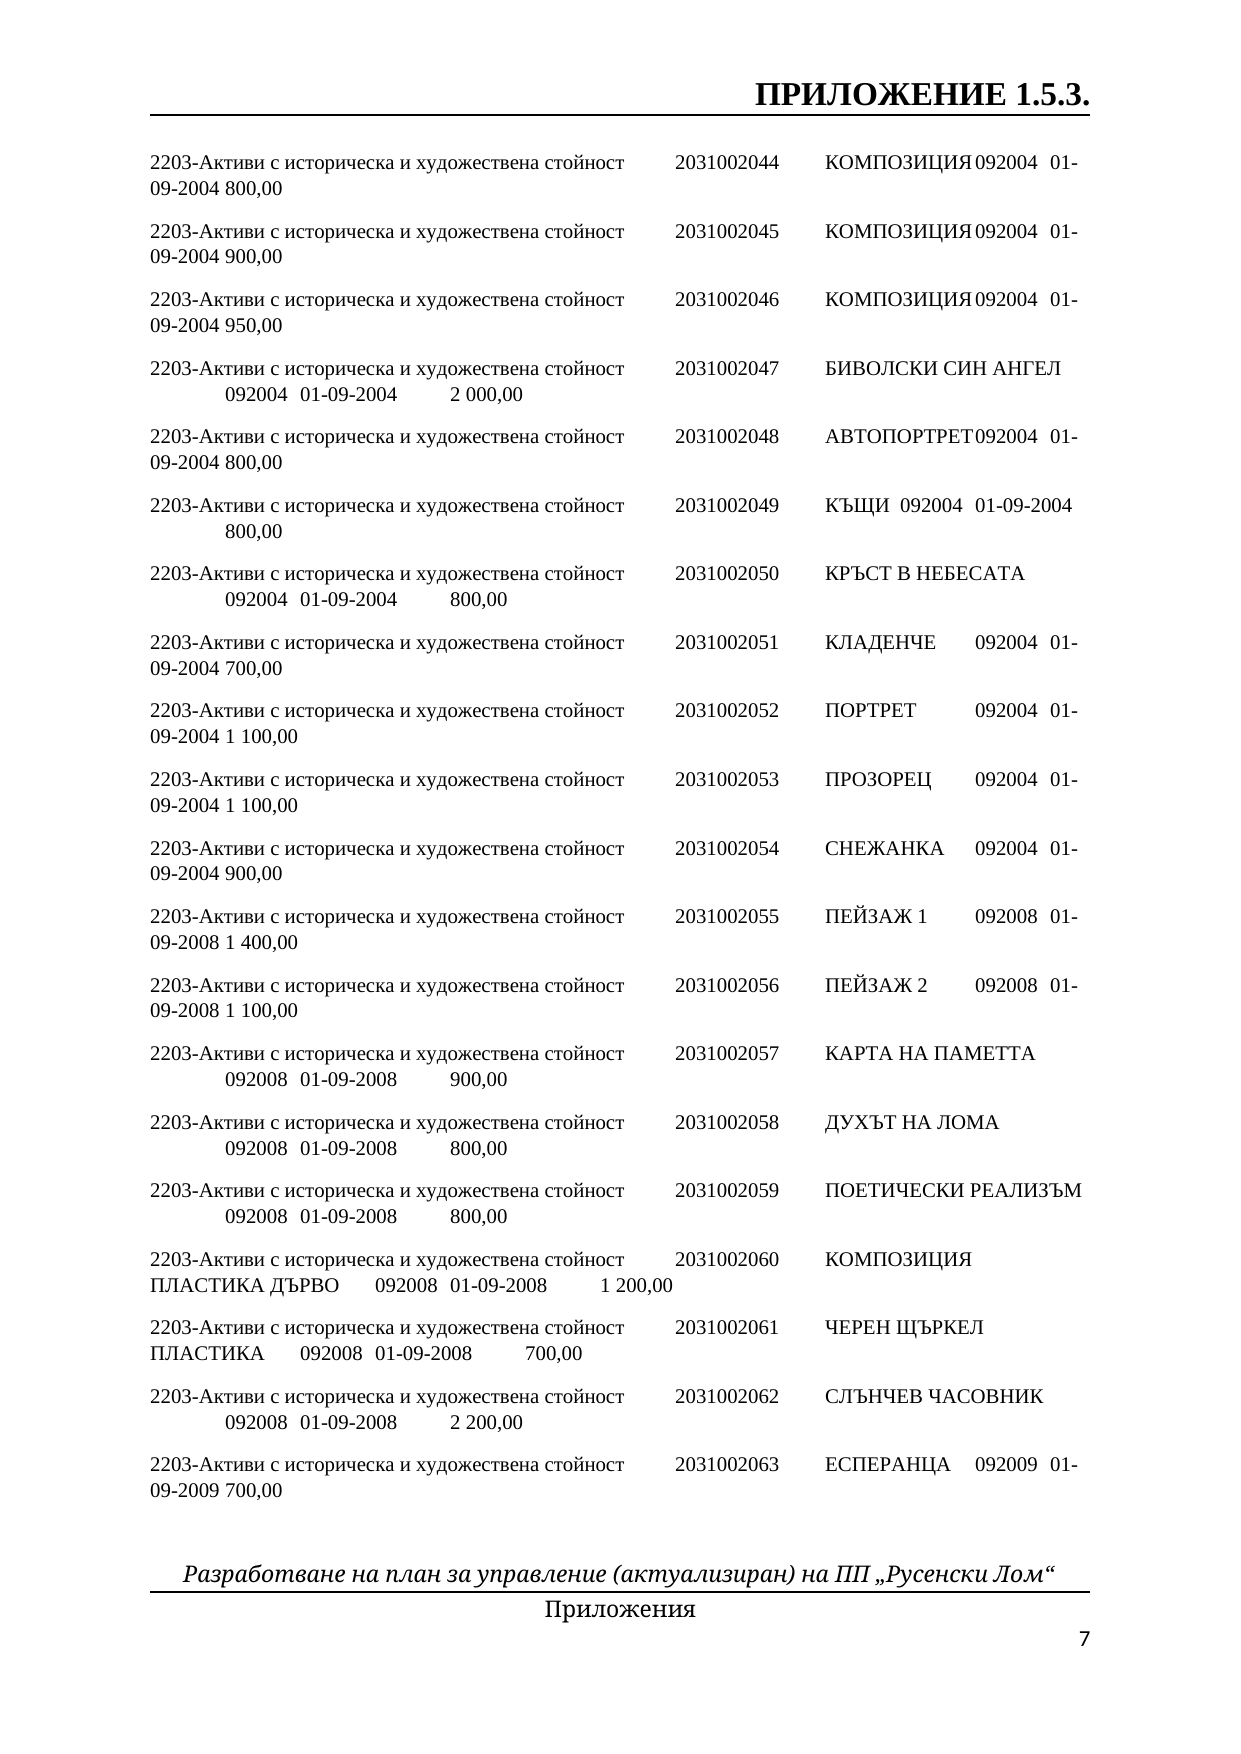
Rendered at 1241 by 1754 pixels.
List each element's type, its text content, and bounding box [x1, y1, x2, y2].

text 2203-Активи с историческа и художествена стойност 2031002049 КЪЩИ 092004 01-09-2004 800,00 [150, 493, 1090, 543]
text 2203-Активи с историческа и художествена стойност 2031002056 ПЕЙЗАЖ 2 092008 01-09-2008 1 100,00 [150, 972, 1090, 1022]
text 2203-Активи с историческа и художествена стойност 2031002046 КОМПОЗИЦИЯ 092004 01-09-2004 950,00 [150, 287, 1090, 337]
text 2203-Активи с историческа и художествена стойност 2031002045 КОМПОЗИЦИЯ 092004 01-09-2004 900,00 [150, 218, 1090, 268]
text 2203-Активи с историческа и художествена стойност 2031002052 ПОРТРЕТ 092004 01-09-2004 1 100,00 [150, 698, 1090, 748]
text 2203-Активи с историческа и художествена стойност 2031002051 КЛАДЕНЧЕ 092004 01-09-2004 700,00 [150, 630, 1090, 680]
text 2203-Активи с историческа и художествена стойност 2031002059 ПОЕТИЧЕСКИ РЕАЛИЗЪМ 092008 01-09-2008 800,00 [150, 1178, 1090, 1228]
text 2203-Активи с историческа и художествена стойност 2031002063 ЕСПЕРАНЦА 092009 01-09-2009 700,00 [150, 1452, 1090, 1502]
text 2203-Активи с историческа и художествена стойност 2031002062 СЛЪНЧЕВ ЧАСОВНИК 092008 01-09-2008 2 200,00 [150, 1384, 1090, 1434]
text 2203-Активи с историческа и художествена стойност 2031002047 БИВОЛСКИ СИН АНГЕЛ 092004 01-09-2004 2 000,00 [150, 356, 1090, 406]
text 2203-Активи с историческа и художествена стойност 2031002044 КОМПОЗИЦИЯ 092004 01-09-2004 800,00 [150, 150, 1090, 200]
text 2203-Активи с историческа и художествена стойност 2031002055 ПЕЙЗАЖ 1 092008 01-09-2008 1 400,00 [150, 904, 1090, 954]
text 2203-Активи с историческа и художествена стойност 2031002057 КАРТА НА ПАМЕТТА 092008 01-09-2008 900,00 [150, 1041, 1090, 1091]
text 2203-Активи с историческа и художествена стойност 2031002054 СНЕЖАНКА 092004 01-09-2004 900,00 [150, 835, 1090, 885]
text 2203-Активи с историческа и художествена стойност 2031002061 ЧЕРЕН ЩЪРКЕЛ ПЛАСТИКА 092008 01-09-2008 700,00 [150, 1315, 1090, 1365]
text 2203-Активи с историческа и художествена стойност 2031002050 КРЪСТ В НЕБЕСАТА 092004 01-09-2004 800,00 [150, 561, 1090, 611]
text 2203-Активи с историческа и художествена стойност 2031002053 ПРОЗОРЕЦ 092004 01-09-2004 1 100,00 [150, 767, 1090, 817]
text 2203-Активи с историческа и художествена стойност 2031002060 КОМПОЗИЦИЯ ПЛАСТИКА ДЪРВО 092008 01-09-2008 1 200,00 [150, 1247, 1090, 1297]
text 2203-Активи с историческа и художествена стойност 2031002048 АВТОПОРТРЕТ 092004 01-09-2004 800,00 [150, 424, 1090, 474]
text 2203-Активи с историческа и художествена стойност 2031002058 ДУХЪТ НА ЛОМА 092008 01-09-2008 800,00 [150, 1109, 1090, 1159]
